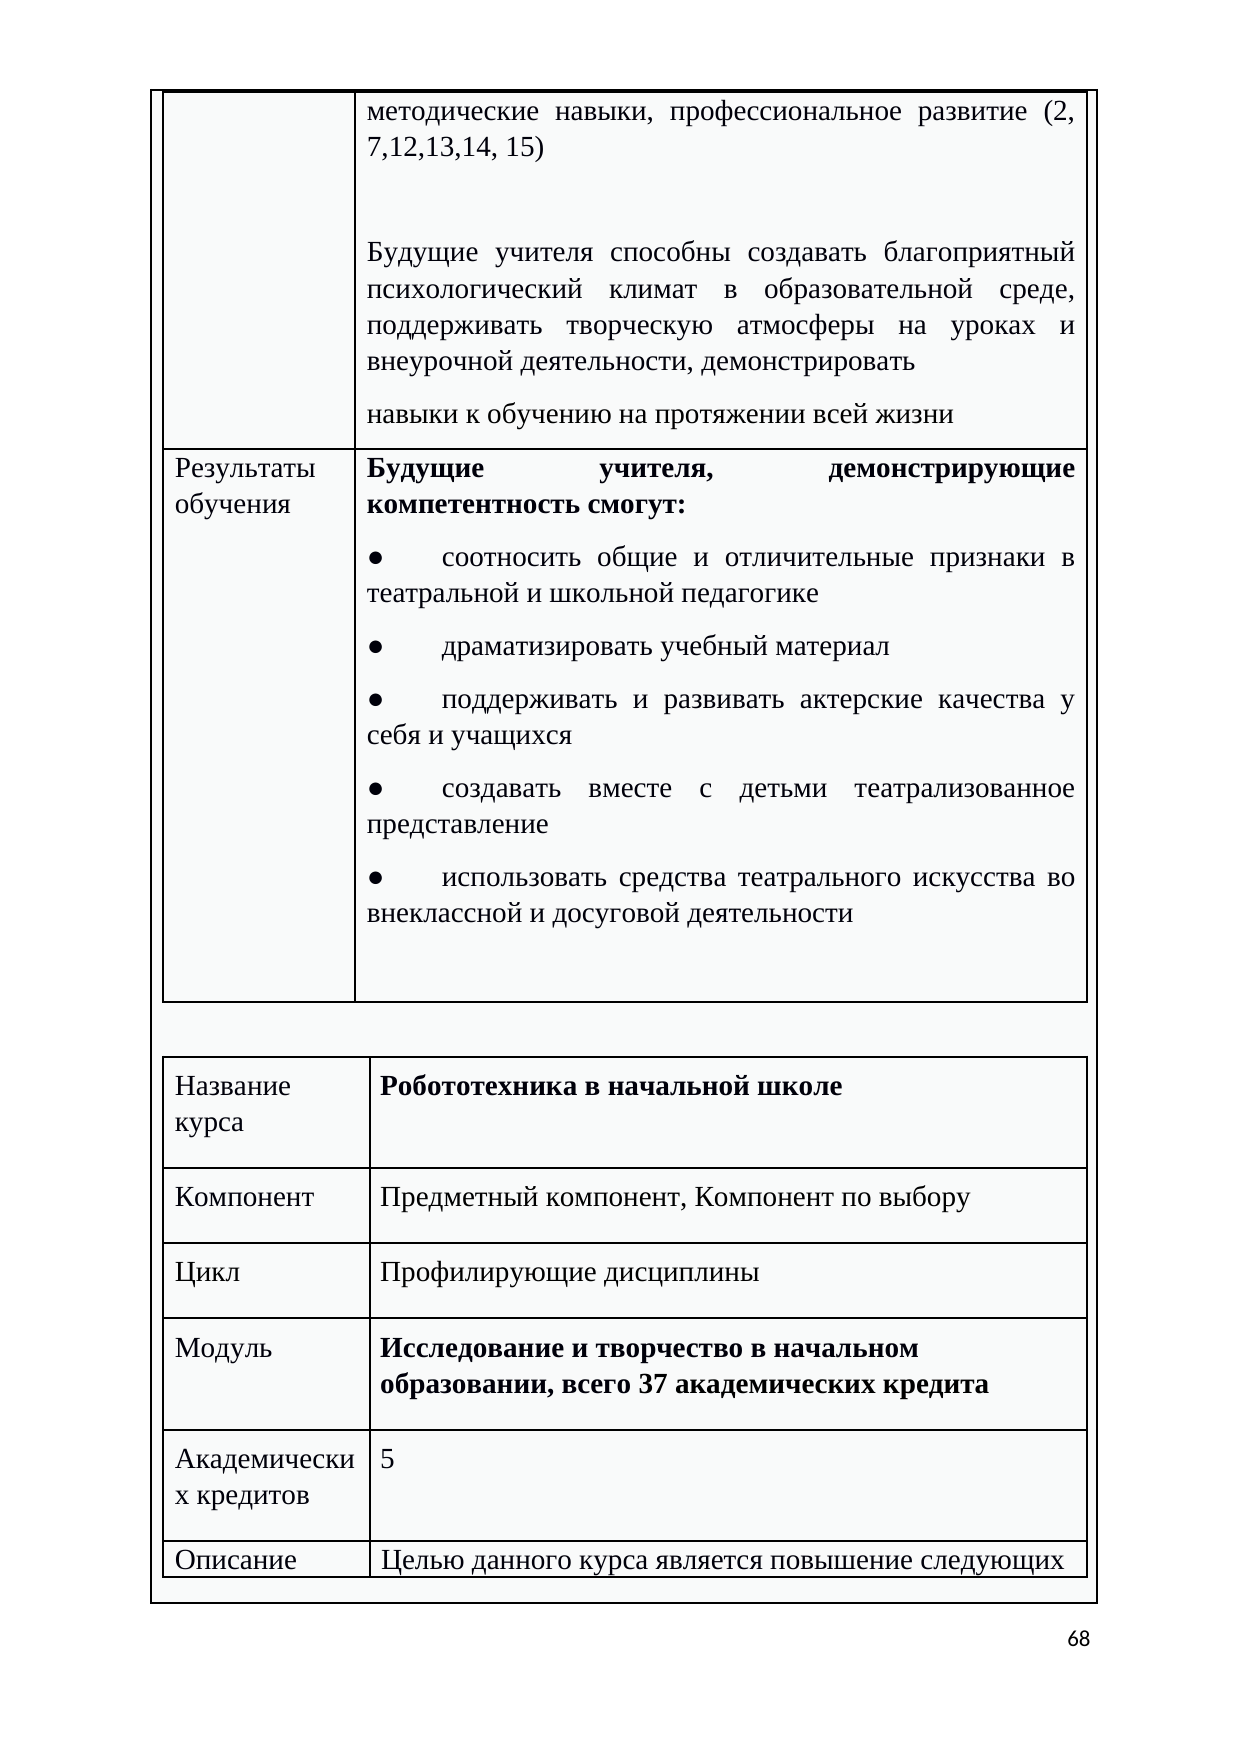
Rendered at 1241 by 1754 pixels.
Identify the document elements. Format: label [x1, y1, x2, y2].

table_cell [152, 91, 1096, 1602]
